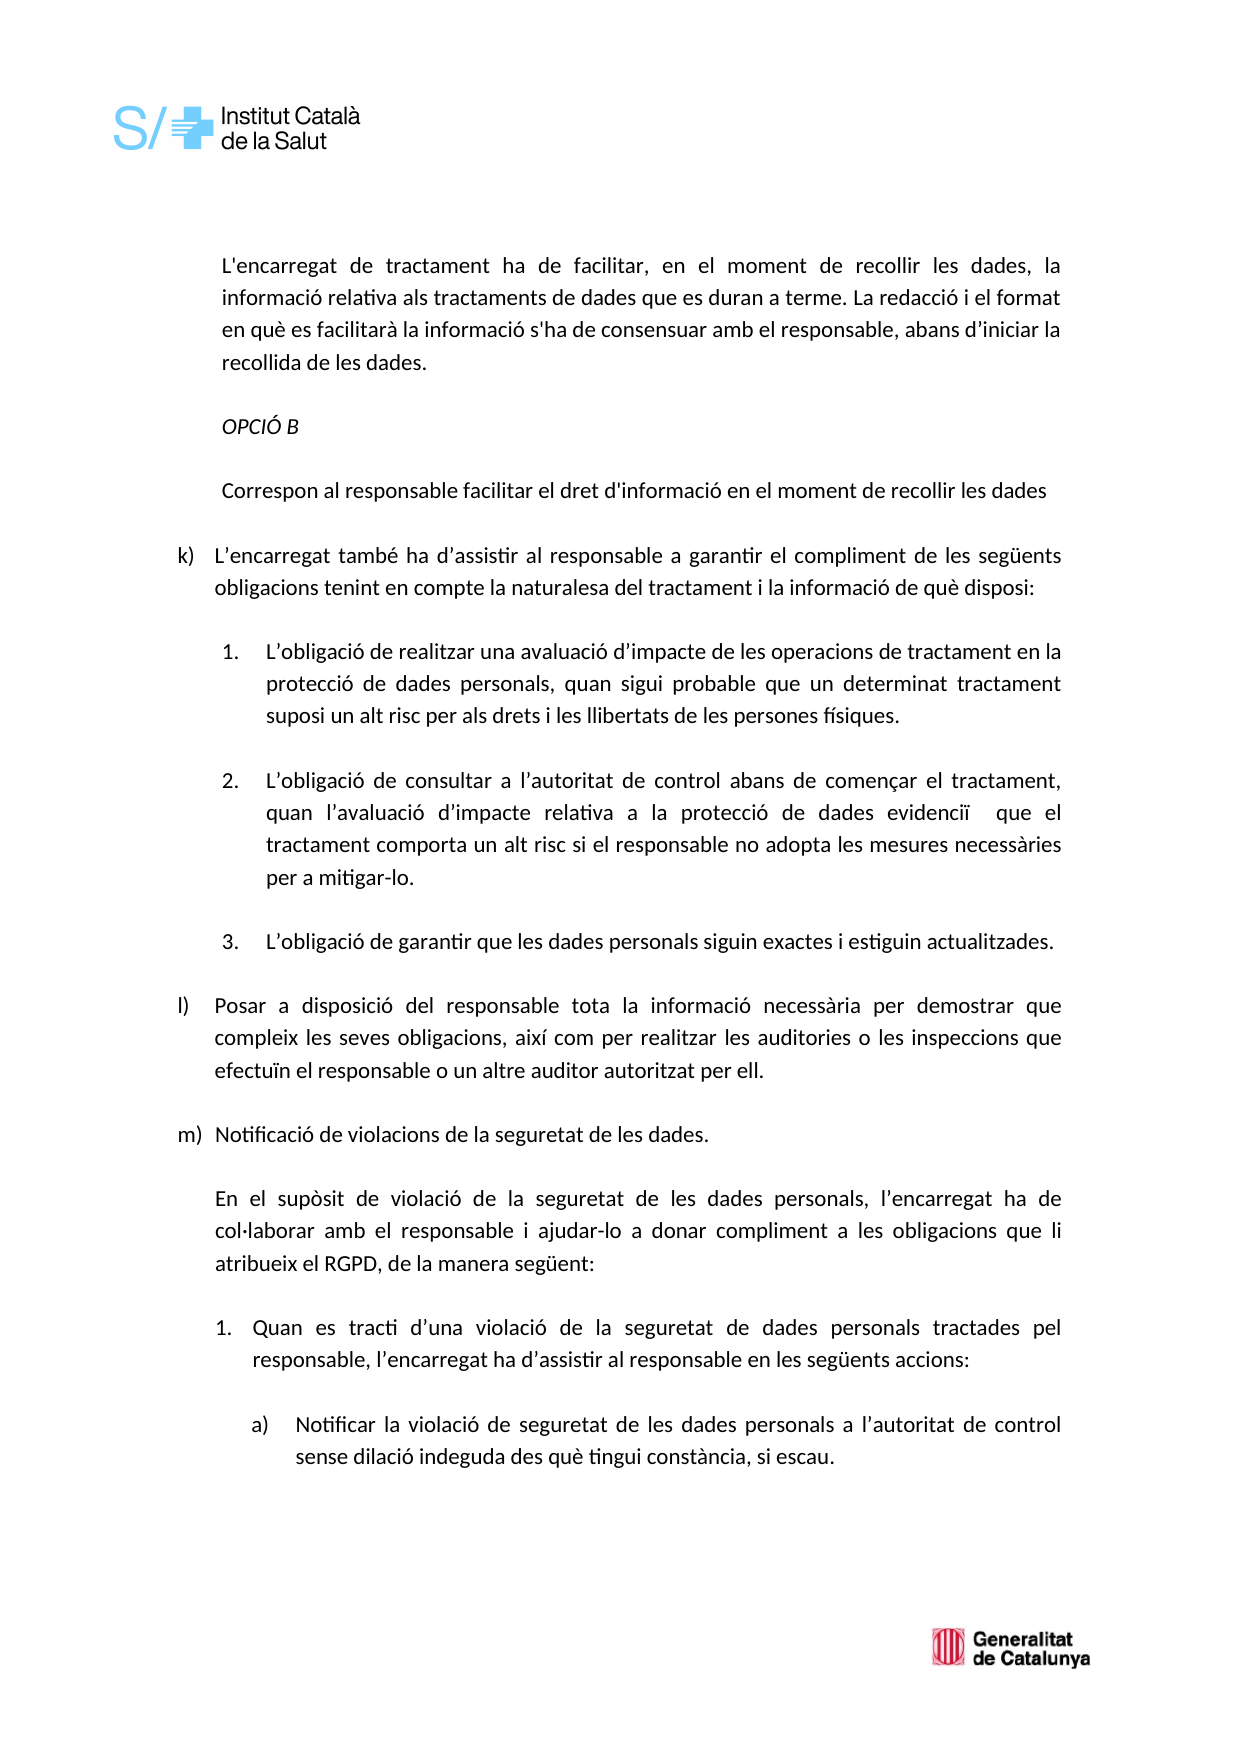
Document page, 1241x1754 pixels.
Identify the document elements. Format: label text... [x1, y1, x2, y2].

list L’obligació de realitzar una avaluació d’impacte de les operacions de tractament en la protecció de dades personals, quan sigui probable que un determinat tractament suposi un alt risc per als drets i les llibertats de les persones físiques. [222, 637, 1063, 730]
text Correspon al responsable facilitar el dret d'informació en el moment de recollir les dades [222, 476, 1063, 504]
list Quan es tracti d’una violació de la seguretat de dades personals tractades pel responsable, l’encarregat ha d’assistir al responsable en les següents accions: [215, 1313, 1063, 1373]
list L’encarregat també ha d’assistir al responsable a garantir el compliment de les següents obligacions tenint en compte la naturalesa del tractament i la informació de què disposi: [177, 541, 1063, 601]
list Posar a disposició del responsable tota la informació necessària per demostrar que compleix les seves obligacions, així com per realitzar les auditories o les inspeccions que efectuïn el responsable o un altre auditor autoritzat per ell. [177, 991, 1063, 1084]
text OPCIÓ B [177, 412, 1063, 440]
picture [112, 103, 363, 154]
list L'encarregat de tractament ha de facilitar, en el moment de recollir les dades, la informació relativa als tractaments de dades que es duran a terme. La redacció i el format en què es facilitarà la informació s'ha de consensuar amb el responsable, abans d’iniciar la recollida de les dades. [222, 251, 1063, 376]
list L’obligació de garantir que les dades personals siguin exactes i estiguin actualitzades. [222, 927, 1063, 955]
list En el supòsit de violació de la seguretat de les dades personals, l’encarregat ha de col·laborar amb el responsable i ajudar-lo a donar compliment a les obligacions que li atribueix el RGPD, de la manera següent: [215, 1184, 1063, 1277]
list L’obligació de consultar a l’autoritat de control abans de començar el tractament, quan l’avaluació d’impacte relativa a la protecció de dades evidenciï que el tractament comporta un alt risc si el responsable no adopta les mesures necessàries per a mitigar-lo. [222, 766, 1063, 891]
list Notificació de violacions de la seguretat de les dades. [177, 1120, 1063, 1148]
list Notificar la violació de seguretat de les dades personals a l’autoritat de control sense dilació indeguda des què tingui constància, si escau. [251, 1410, 1063, 1470]
picture [893, 1621, 1129, 1674]
